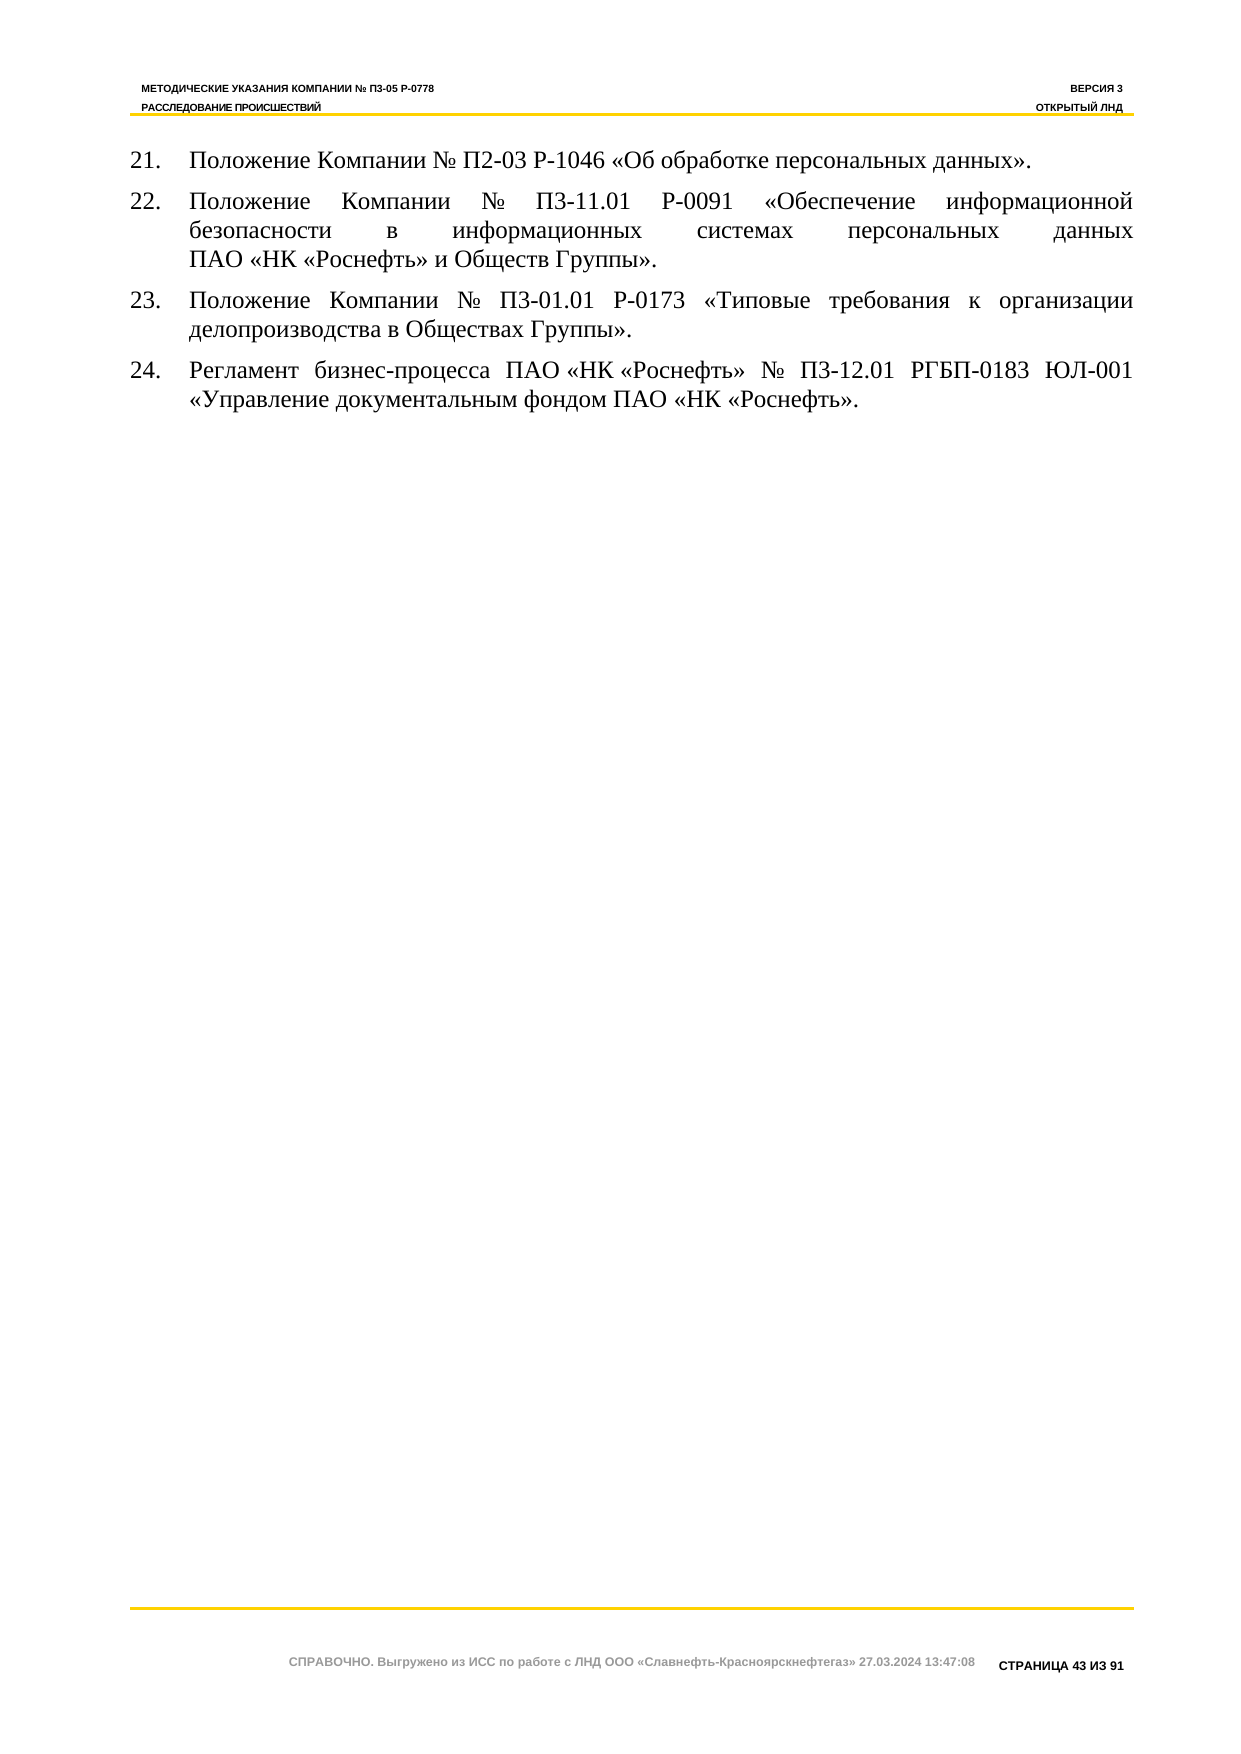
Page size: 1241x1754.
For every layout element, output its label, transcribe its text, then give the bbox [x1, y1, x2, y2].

list Положение Компании № П3-01.01 Р-0173 «Типовые требования к организации делопроизводства в Обществах Группы». [130, 285, 1134, 343]
list Регламент бизнес-процесса ПАО «НК «Роснефть» № П3-12.01 РГБП-0183 ЮЛ-001 «Управление документальным фондом ПАО «НК «Роснефть». [130, 355, 1134, 413]
list Положение Компании № П2-03 Р-1046 «Об обработке персональных данных». [130, 145, 1134, 174]
list Положение Компании № П3-11.01 Р-0091 «Обеспечение информационной безопасности в информационных системах персональных данных ПАО «НК «Роснефть» и Обществ Группы». [130, 186, 1134, 273]
